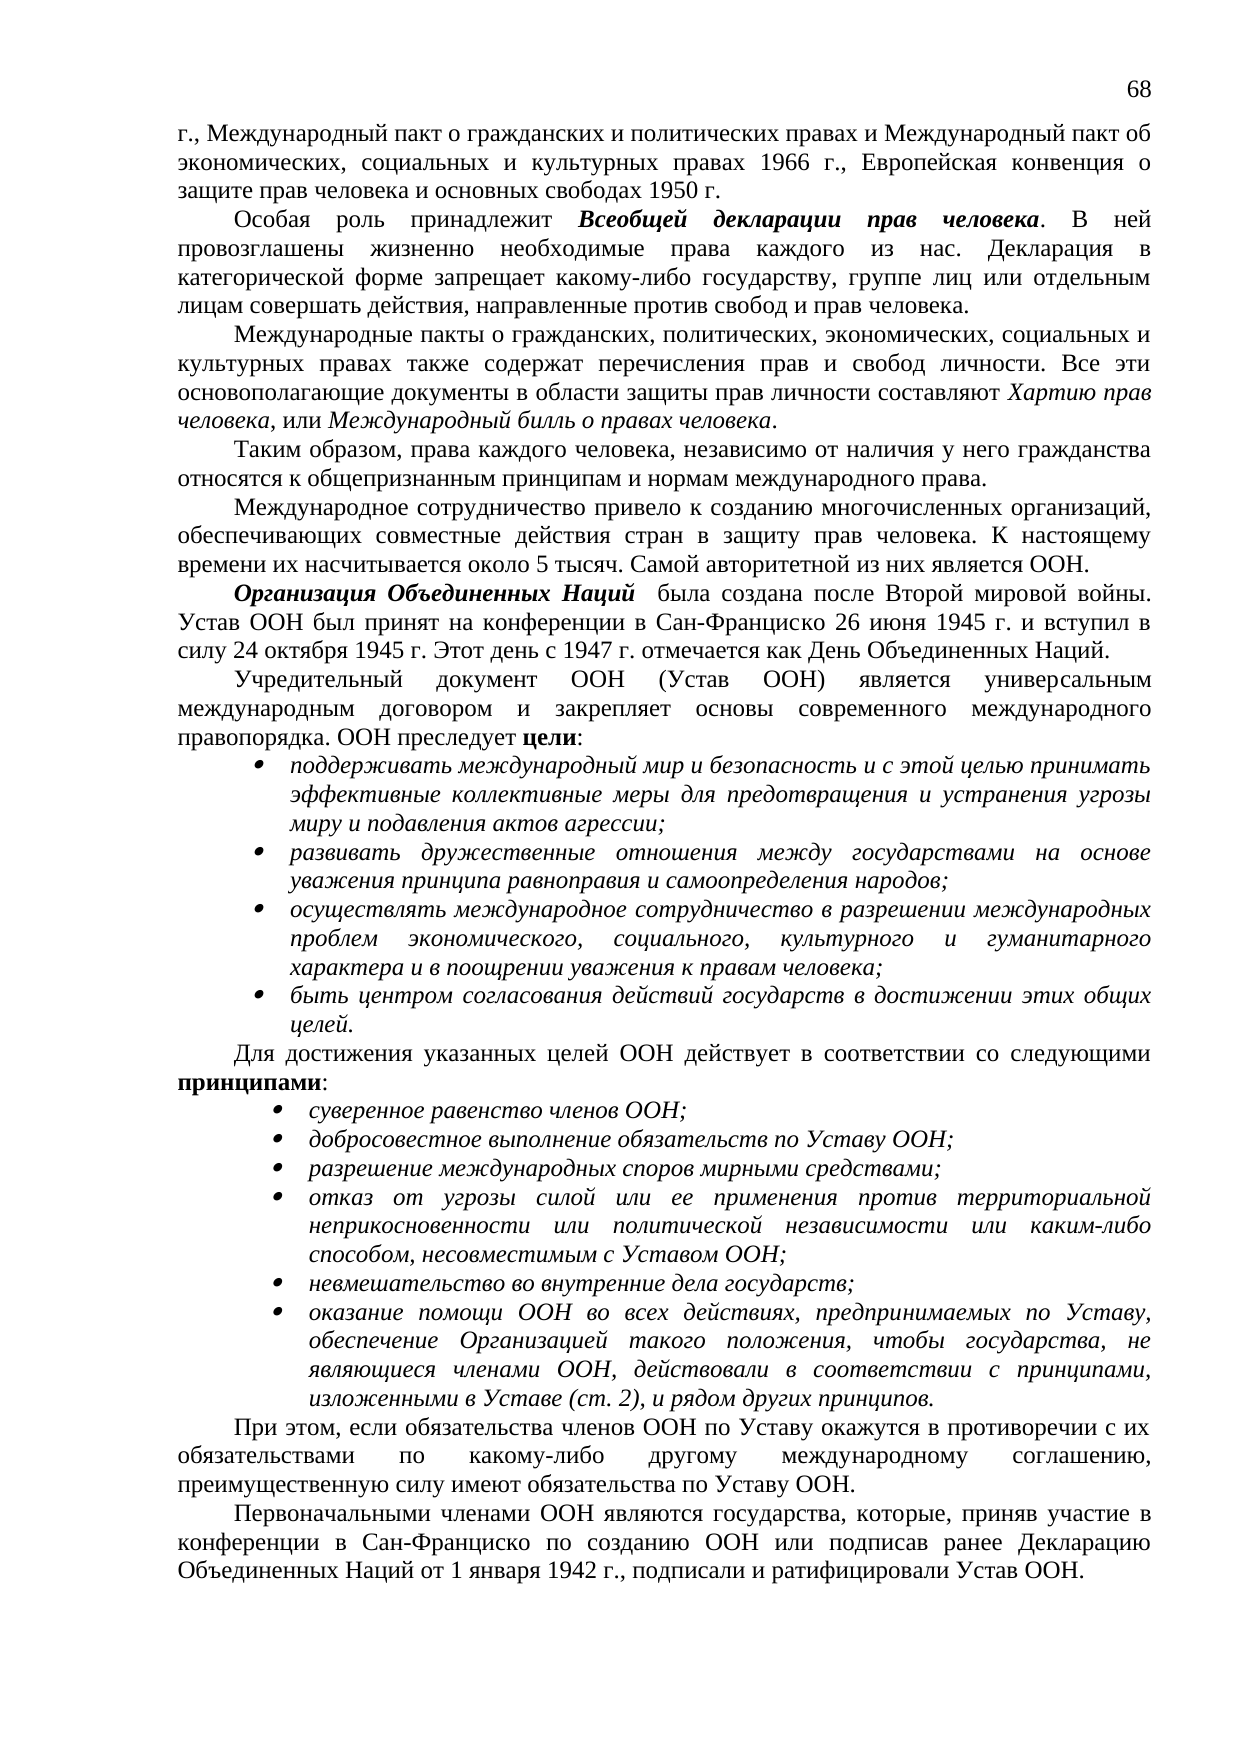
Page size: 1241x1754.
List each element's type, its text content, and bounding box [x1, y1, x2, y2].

list осуществлять международное сотрудничество в разрешении международных проблем экономического, социального, культурного и гуманитарного характера и в поощрении уважения к правам человека; [252, 894, 1152, 981]
text Организация Объединенных Наций была создана после Второй мировой войны. Устав ООН был принят на конференции в Сан-Франциско 26 июня . и вступил в силу 24 октября . Этот день с . отмечается как День Объединенных Наций. [177, 578, 1152, 664]
list разрешение международных споров мирными средствами; [271, 1153, 1152, 1182]
text Особая роль принадлежит Всеобщей декларации прав человека. В ней провозглашены жизненно необходимые права каждого из нас. Декларация в категорической форме запрещает какому-либо государству, группе лиц или отдельным лицам совершать действия, направленные против свобод и прав человека. [177, 204, 1152, 319]
text Первоначальными членами ООН являются государства, которые, приняв участие в конференции в Сан-Франциско по созданию ООН или подписав ранее Декларацию Объединенных Наций от 1 января ., подписали и ратифицировали Устав ООН. [177, 1498, 1152, 1584]
list добросовестное выполнение обязательств по Уставу ООН; [271, 1124, 1152, 1153]
text Для достижения указанных целей ООН действует в соответствии со следующими принципами: [177, 1038, 1152, 1096]
text Учредительный документ ООН (Устав ООН) является универсальным международным договором и закрепляет основы современного международного правопорядка. ООН преследует цели: [177, 664, 1152, 751]
text При этом, если обязательства членов ООН по Уставу окажутся в противоречии с их обязательствами по какому-либо другому международному соглашению, преимущественную силу имеют обязательства по Уставу ООН. [177, 1412, 1152, 1498]
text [177, 118, 1152, 204]
list развивать дружественные отношения между государствами на основе уважения принципа равноправия и самоопределения народов; [252, 837, 1152, 894]
text Таким образом, права каждого человека, независимо от наличия у него гражданства относятся к общепризнанным принципам и нормам международного права. [177, 434, 1152, 492]
text Международное сотрудничество привело к созданию многочисленных организаций, обеспечивающих совместные действия стран в защиту прав человека. К настоящему времени их насчитывается около 5 тысяч. Самой авторитетной из них является ООН. [177, 492, 1152, 578]
list оказание помощи ООН во всех действиях, предпринимаемых по Уставу, обеспечение Организацией такого положения, чтобы государства, не являющиеся членами ООН, действовали в соответствии с принципами, изложенными в Уставе (ст. 2), и рядом других принципов. [271, 1297, 1152, 1412]
list поддерживать международный мир и безопасность и с этой целью принимать эффективные коллективные меры для предотвращения и устранения угрозы миру и подавления актов агрессии; [252, 751, 1152, 837]
list быть центром согласования действий государств в достижении этих общих целей. [252, 981, 1152, 1038]
list невмешательство во внутренние дела государств; [271, 1268, 1152, 1297]
text Международные пакты о гражданских, политических, экономических, социальных и культурных правах также содержат перечисления прав и свобод личности. Все эти основополагающие документы в области защиты прав личности составляют Хартию прав человека, или Международный билль о правах человека. [177, 319, 1152, 434]
list отказ от угрозы силой или ее применения против территориальной неприкосновенности или политической независимости или каким-либо способом, несовместимым с Уставом ООН; [271, 1182, 1152, 1268]
list суверенное равенство членов ООН; [271, 1096, 1152, 1124]
